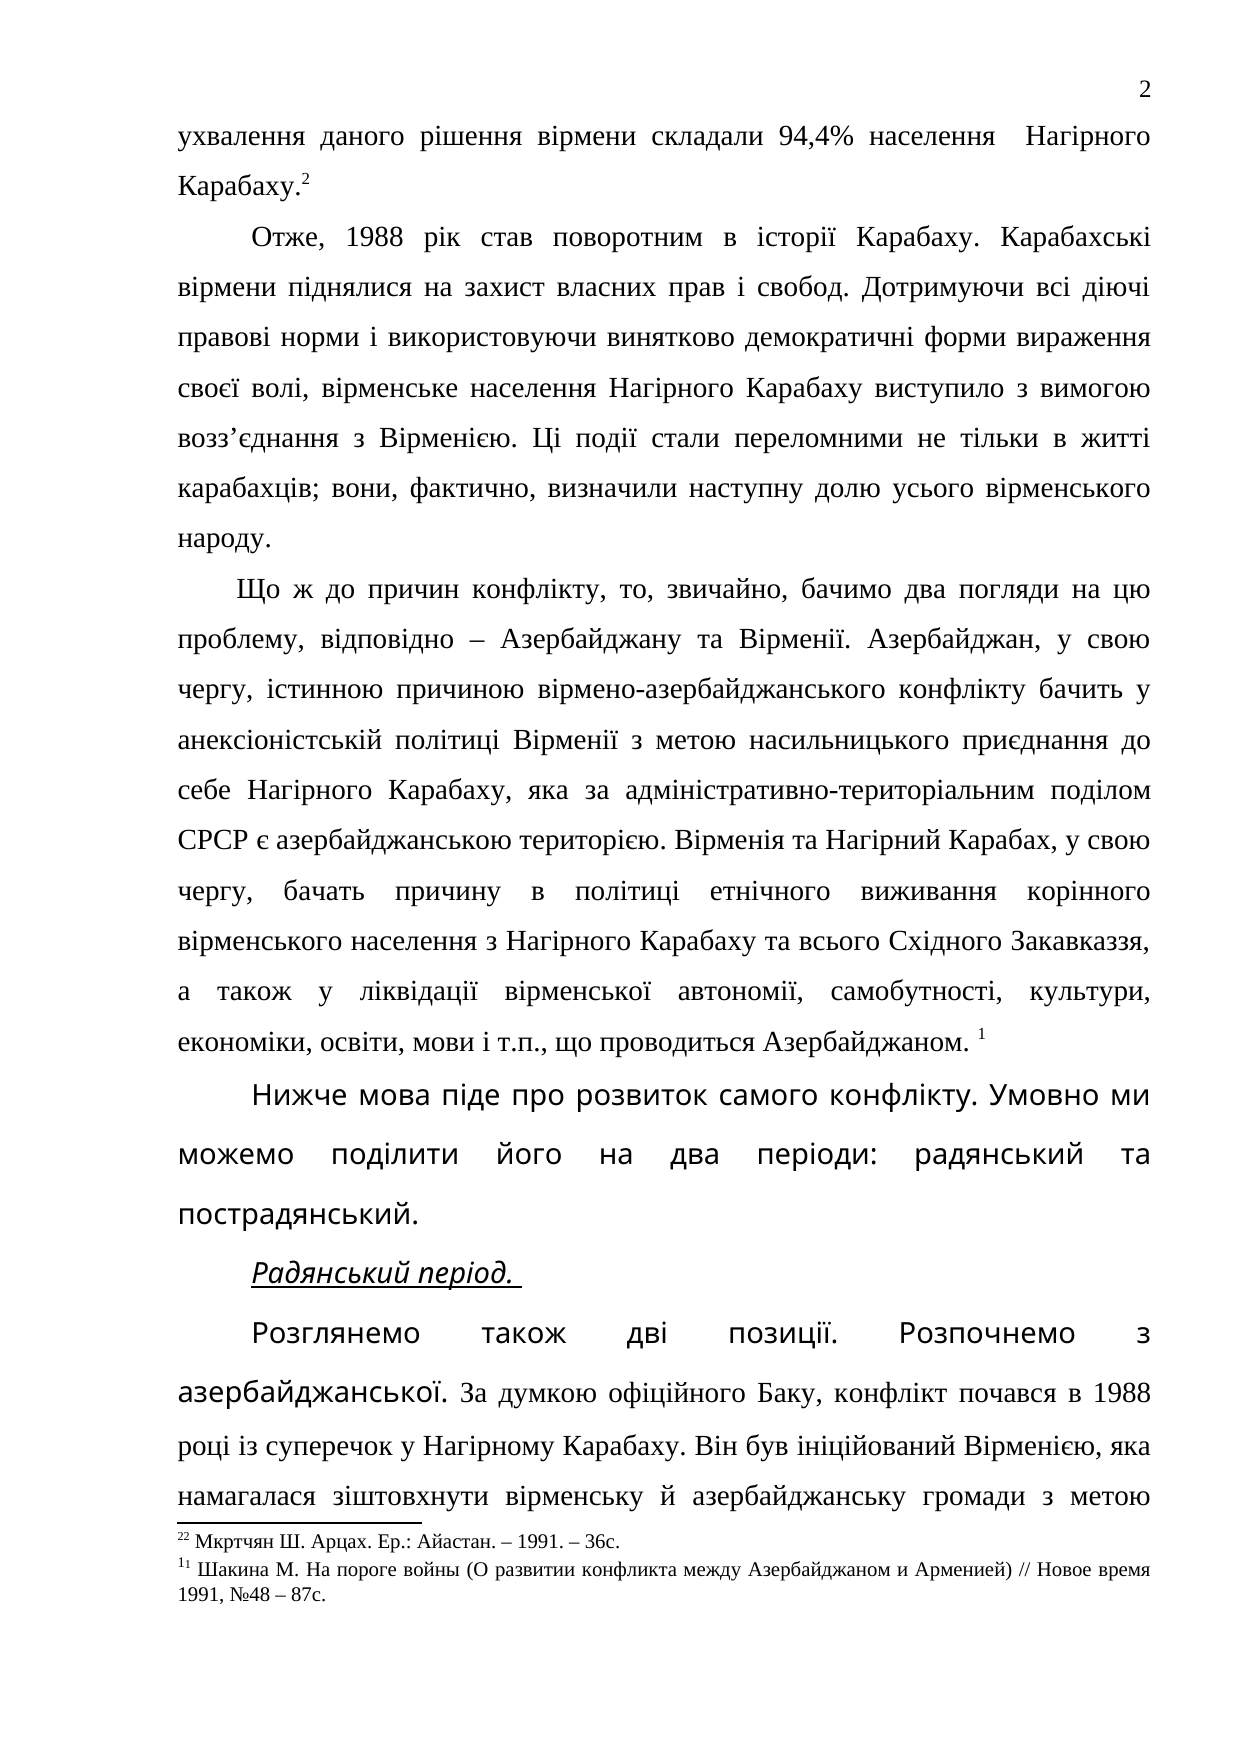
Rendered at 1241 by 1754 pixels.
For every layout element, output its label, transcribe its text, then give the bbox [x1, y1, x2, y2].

text Отже, 1988 рік став поворотним в історії Карабаху. Карабахські вірмени піднялися на захист власних прав і свобод. Дотримуючи всі діючі правові норми і використовуючи винятково демократичні форми вираження своєї волі, вірменське населення Нагірного Карабаху виступило з вимогою возз’єднання з Вірменією. Ці події стали переломними не тільки в житті карабахців; вони, фактично, визначили наступну долю усього вірменського народу. [177, 219, 1152, 554]
text Нижче мова піде про розвиток самого конфлікту. Умовно ми можемо поділити його на два періоди: радянський та пострадянський. [177, 1074, 1152, 1233]
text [177, 118, 1152, 202]
text Що ж до причин конфлікту, то, звичайно, бачимо два погляди на цю проблему, відповідно – Азербайджану та Вірменії. Азербайджан, у свою чергу, істинною причиною вірмено-азербайджанського конфлікту бачить у анексіоністській політиці Вірменії з метою насильницького приєднання до себе Нагірного Карабаху, яка за адміністративно-територіальним поділом СРСР є азербайджанською територією. Вірменія та Нагірний Карабах, у свою чергу, бачать причину в політиці етнічного виживання корінного вірменського населення з Нагірного Карабаху та всього Східного Закавказзя, а також у ліквідації вірменської автономії, самобутності, культури, економіки, освіти, мови і т.п., що проводиться Азербайджаном. 1 [177, 571, 1152, 1057]
text Радянський період. [177, 1252, 1152, 1292]
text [177, 1312, 1152, 1512]
